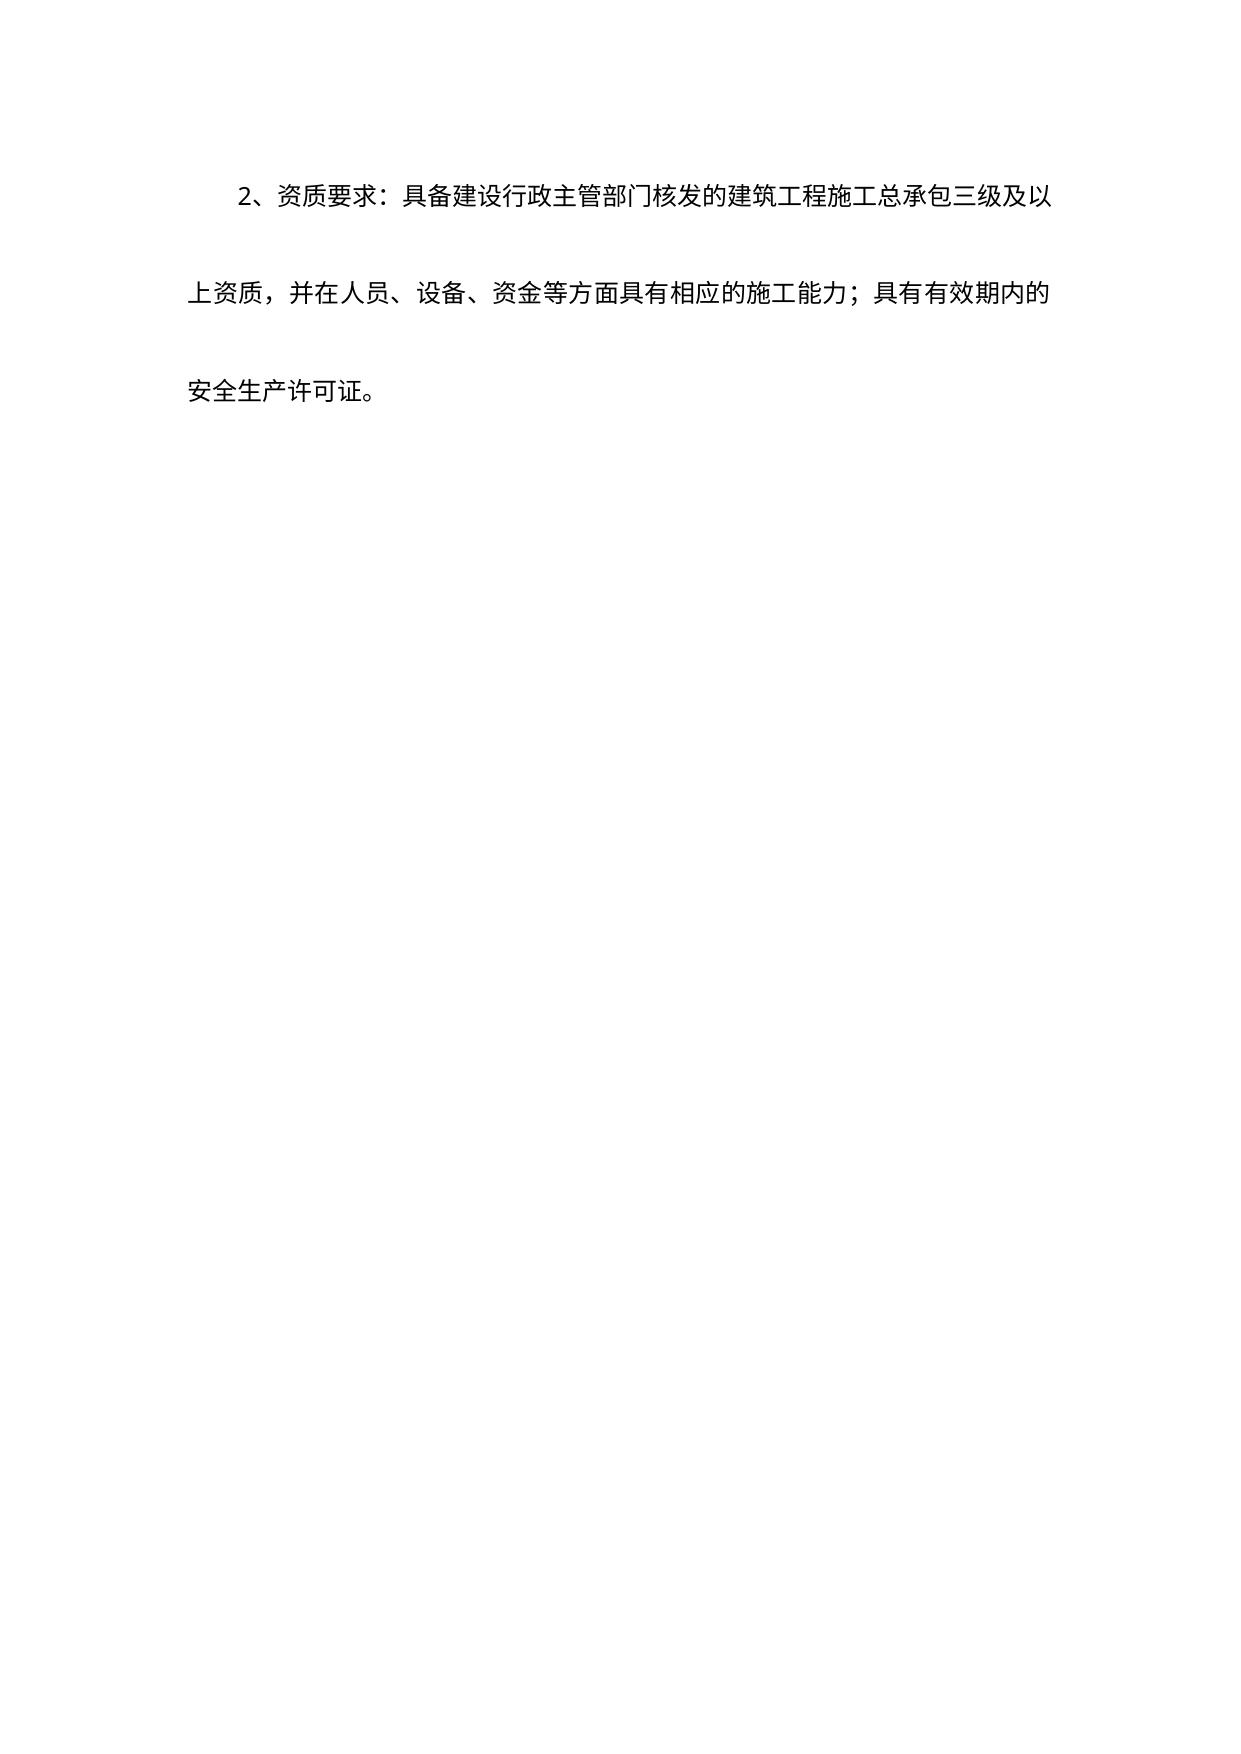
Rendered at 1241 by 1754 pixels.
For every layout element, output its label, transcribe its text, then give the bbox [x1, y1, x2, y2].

text 2、资质要求：具备建设行政主管部门核发的建筑工程施工总承包三级及以上资质，并在人员、设备、资金等方面具有相应的施工能力；具有有效期内的安全生产许可证。 [187, 162, 1053, 422]
